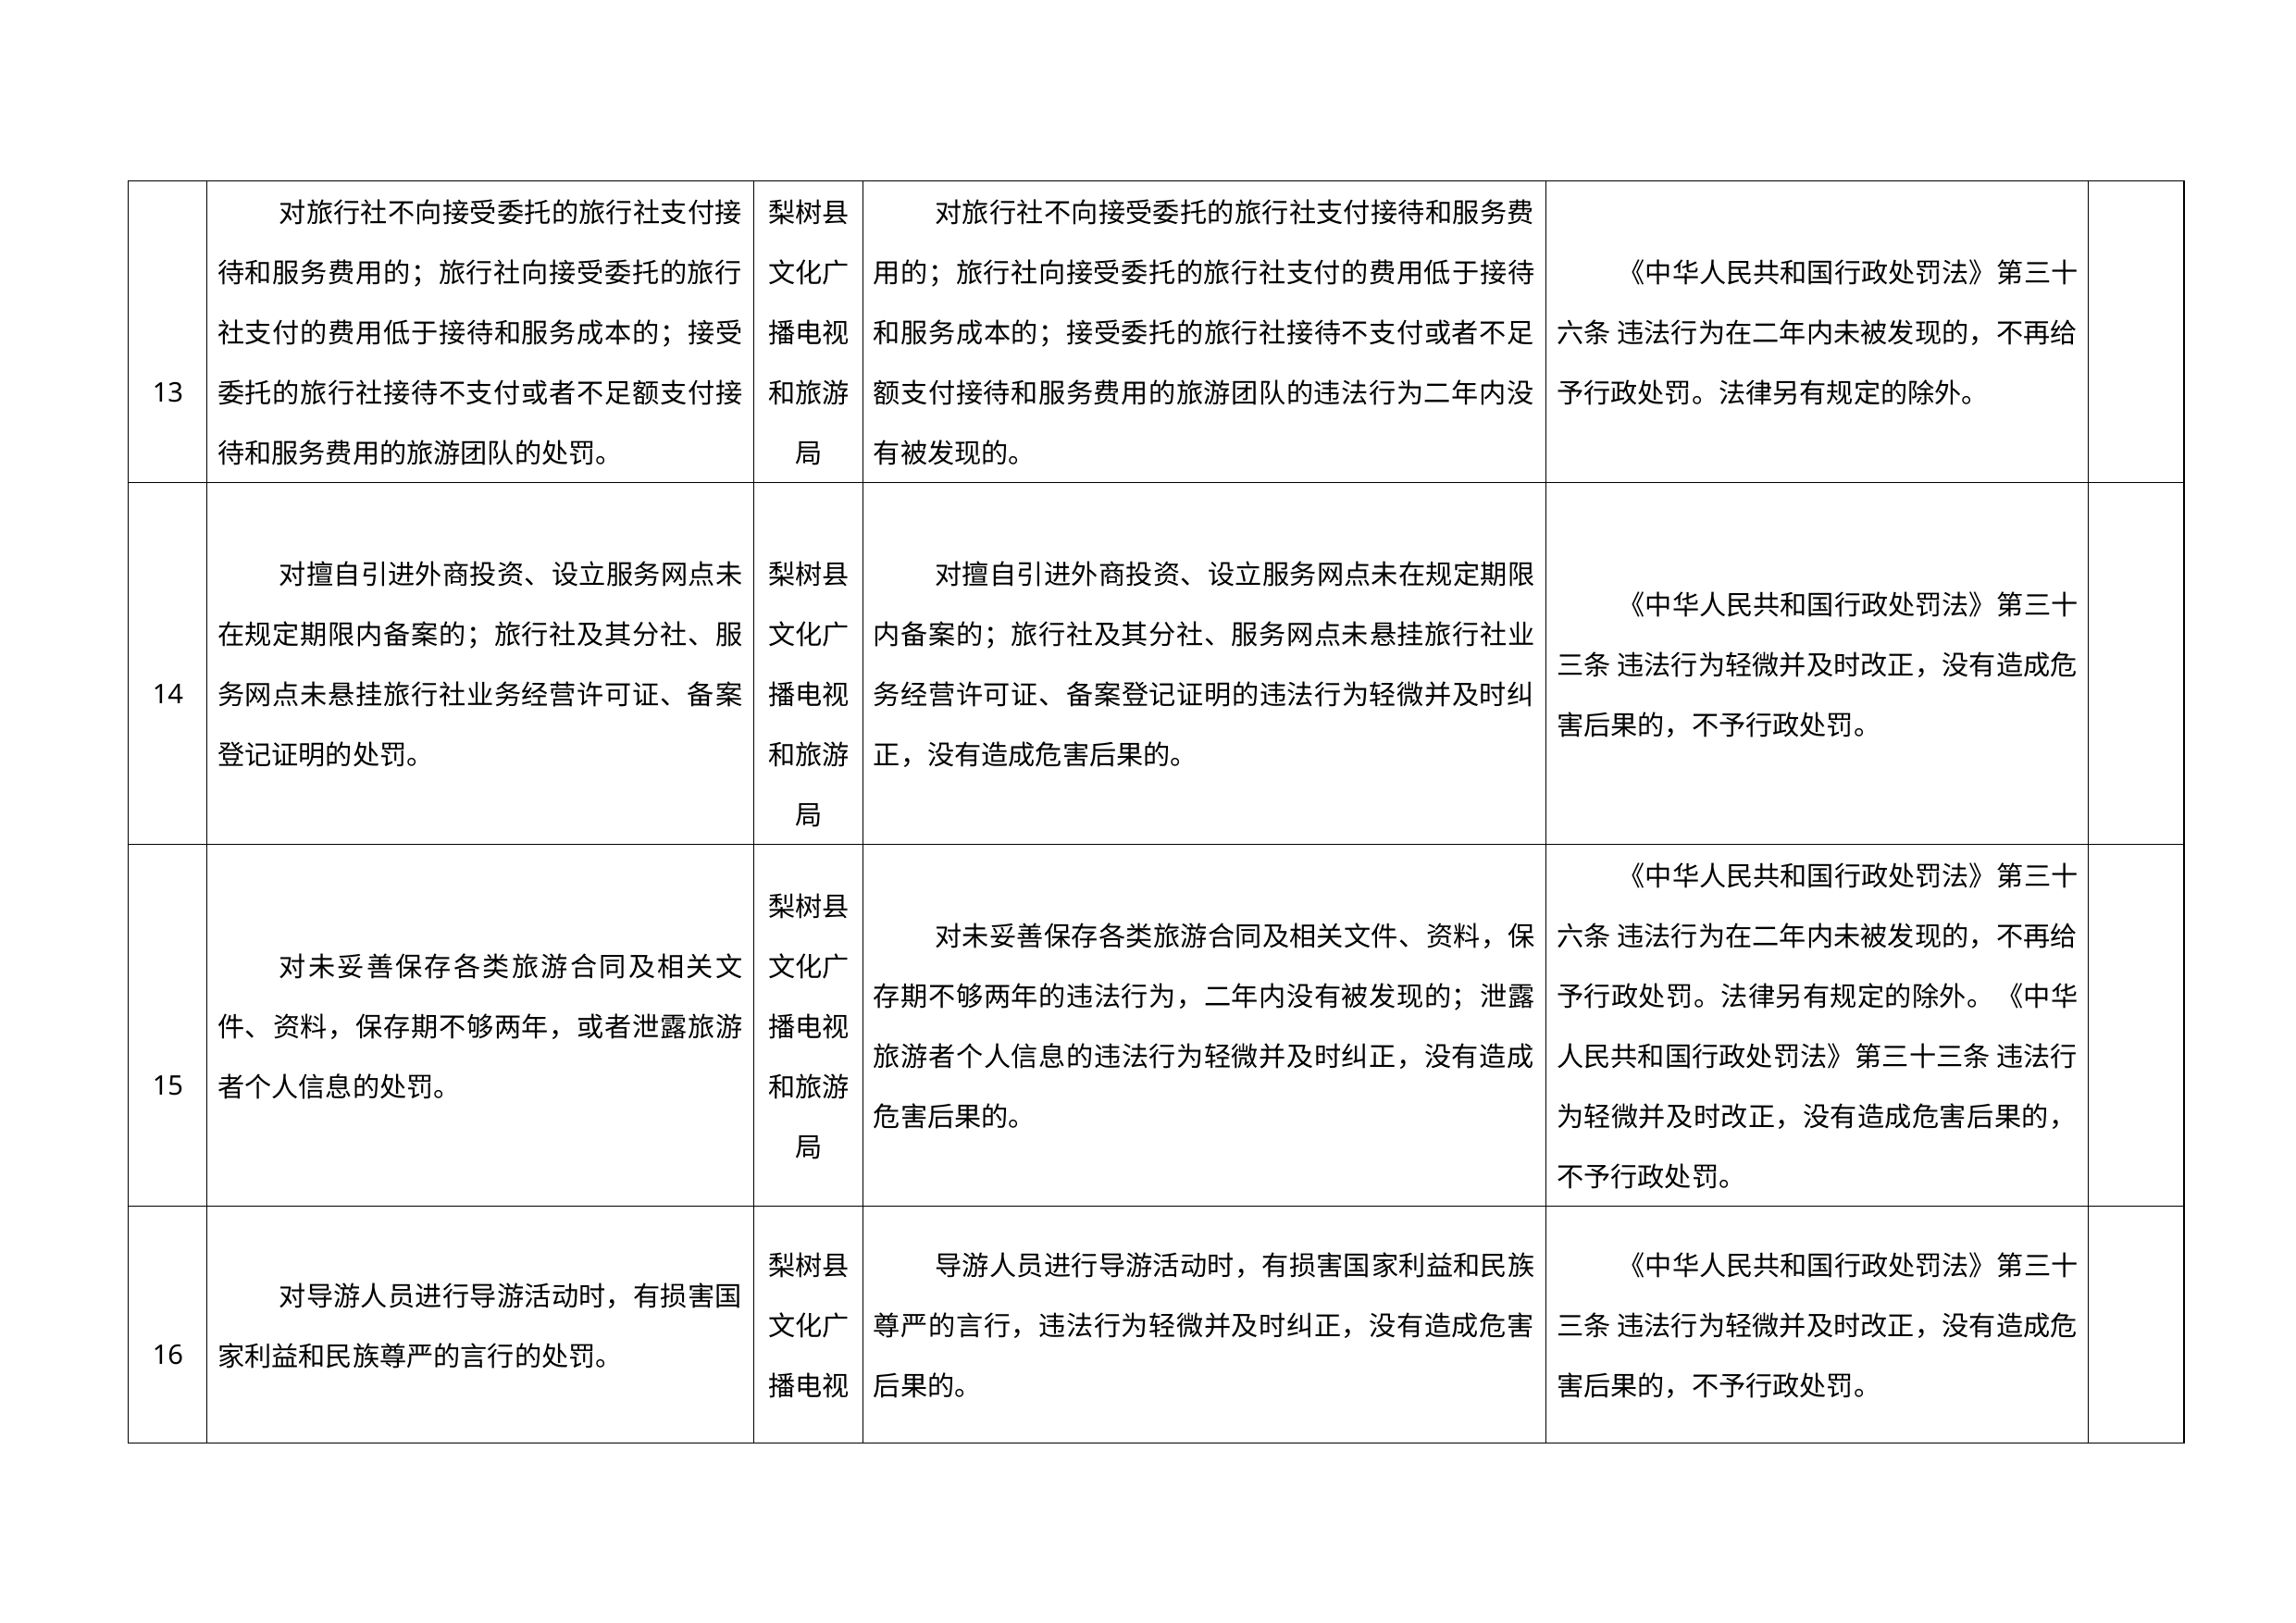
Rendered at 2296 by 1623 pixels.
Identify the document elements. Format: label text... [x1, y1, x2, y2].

table_cell 《中华人民共和国行政处罚法》第三十六条 违法行为在二年内未被发现的，不再给予行政处罚。法律另有规定的除外。《中华人民共和国行政处罚法》第三十三条 违法行为轻微并及时改正，没有造成危害后果的，不予行政处罚。 [1546, 845, 2088, 1206]
table_cell 对旅行社不向接受委托的旅行社支付接待和服务费用的；旅行社向接受委托的旅行社支付的费用低于接待和服务成本的；接受委托的旅行社接待不支付或者不足额支付接待和服务费用的旅游团队的处罚。 [207, 181, 753, 482]
table_cell [2089, 181, 2183, 482]
table_cell [2089, 1207, 2183, 1442]
table_cell 对旅行社不向接受委托的旅行社支付接待和服务费用的；旅行社向接受委托的旅行社支付的费用低于接待和服务成本的；接受委托的旅行社接待不支付或者不足额支付接待和服务费用的旅游团队的违法行为二年内没有被发现的。 [863, 181, 1545, 482]
table_cell 梨树县文化广播电视和旅游局 [754, 1207, 863, 1442]
table_cell [2089, 845, 2183, 1206]
table_cell 《中华人民共和国行政处罚法》第三十三条 违法行为轻微并及时改正，没有造成危害后果的，不予行政处罚。 [1546, 483, 2088, 844]
table_cell 16 [129, 1207, 206, 1442]
table_cell 梨树县文化广播电视和旅游局 [754, 845, 863, 1206]
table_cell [863, 1207, 1545, 1442]
table_cell 对未妥善保存各类旅游合同及相关文件、资料，保存期不够两年，或者泄露旅游者个人信息的处罚。 [207, 845, 753, 1206]
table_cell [207, 1207, 753, 1442]
table_cell 对擅自引进外商投资、设立服务网点未在规定期限内备案的；旅行社及其分社、服务网点未悬挂旅行社业务经营许可证、备案登记证明的处罚。 [207, 483, 753, 844]
table_cell 对未妥善保存各类旅游合同及相关文件、资料，保存期不够两年的违法行为，二年内没有被发现的；泄露旅游者个人信息的违法行为轻微并及时纠正，没有造成危害后果的。 [863, 845, 1545, 1206]
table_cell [1546, 1207, 2088, 1442]
table_cell 对擅自引进外商投资、设立服务网点未在规定期限内备案的；旅行社及其分社、服务网点未悬挂旅行社业务经营许可证、备案登记证明的违法行为轻微并及时纠正，没有造成危害后果的。 [863, 483, 1545, 844]
table_cell 13 [129, 181, 206, 482]
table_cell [1546, 181, 2088, 482]
table_cell 梨树县文化广播电视和旅游局 [754, 181, 863, 482]
table_cell [2089, 483, 2183, 844]
table_cell 14 [129, 483, 206, 844]
table_cell 15 [129, 845, 206, 1206]
table_cell 梨树县文化广播电视和旅游局 [754, 483, 863, 844]
